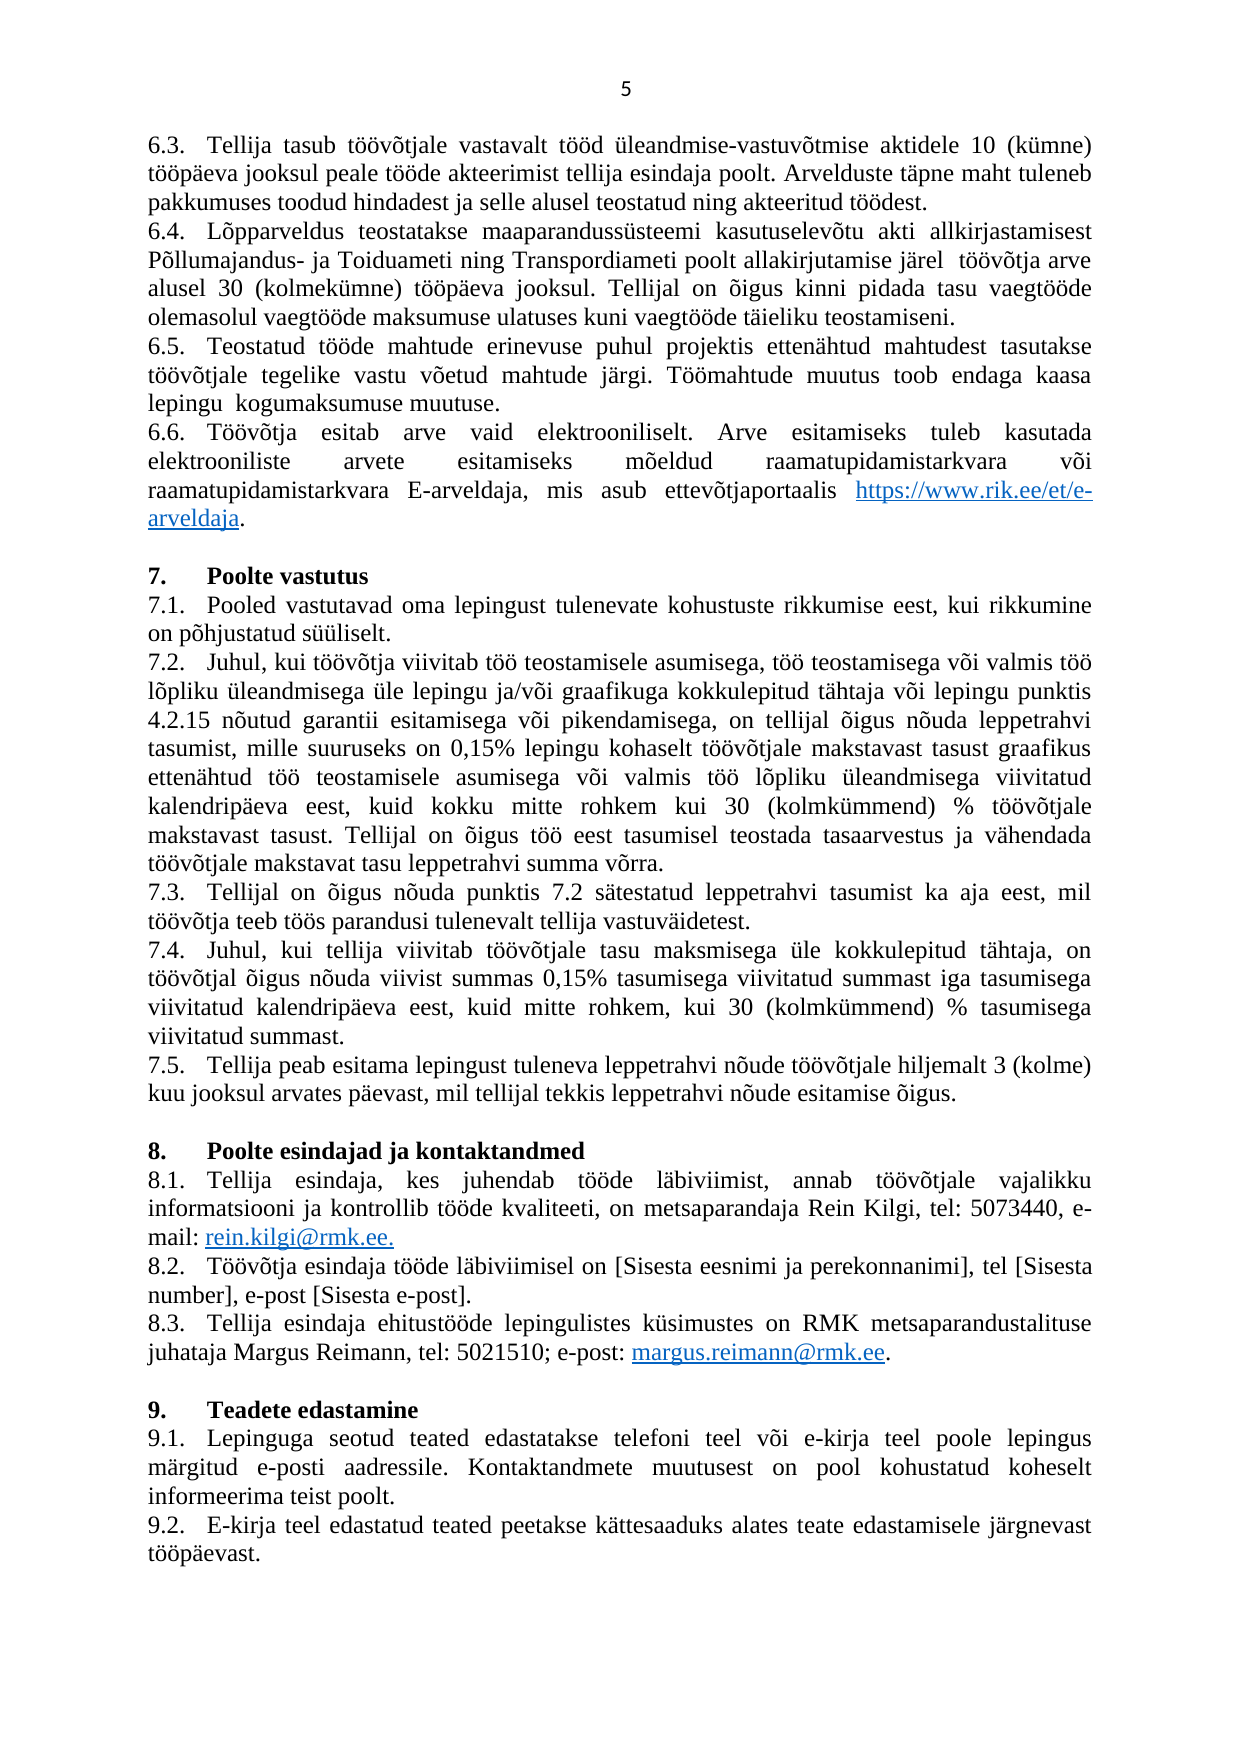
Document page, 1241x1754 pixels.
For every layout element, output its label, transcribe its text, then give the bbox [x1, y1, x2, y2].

text Pooled vastutavad oma lepingust tulenevate kohustuste rikkumise eest, kui rikkumine on põhjustatud süüliselt. [148, 590, 1093, 647]
text Tellija peab esitama lepingust tuleneva leppetrahvi nõude töövõtjale hiljemalt 3 (kolme) kuu jooksul arvates päevast, mil tellijal tekkis leppetrahvi nõude esitamise õigus. [148, 1050, 1093, 1107]
text E-kirja teel edastatud teated peetakse kättesaaduks alates teate edastamisele järgnevast tööpäevast. [148, 1510, 1093, 1567]
text Tellija esindaja, kes juhendab tööde läbiviimist, annab töövõtjale vajalikku informatsiooni ja kontrollib tööde kvaliteeti, on metsaparandaja Rein Kilgi, tel: 5073440, e-mail: rein.kilgi@rmk.ee. [148, 1165, 1093, 1251]
text Poolte esindajad ja kontaktandmed [148, 1136, 1093, 1165]
text Töövõtja esindaja tööde läbiviimisel on tel , e-post [148, 1251, 1093, 1308]
text Teostatud tööde mahtude erinevuse puhul projektis ettenähtud mahtudest tasutakse töövõtjale tegelike vastu võetud mahtude järgi. Töömahtude muutus toob endaga kaasa lepingu kogumaksumuse muutuse. [148, 331, 1093, 417]
text Lepinguga seotud teated edastatakse telefoni teel või e-kirja teel poole lepingus märgitud e-posti aadressile. Kontaktandmete muutusest on pool kohustatud koheselt informeerima teist poolt. [148, 1423, 1093, 1510]
text Tellija esindaja ehitustööde lepingulistes küsimustes on RMK metsaparandustalituse juhataja Margus Reimann, tel: 5021510; e-post: margus.reimann@rmk.ee. [148, 1308, 1093, 1366]
text Lõpparveldus teostatakse maaparandussüsteemi kasutuselevõtu akti allkirjastamisest Põllumajandus- ja Toiduameti ning Transpordiameti poolt allakirjutamise järel töövõtja arve alusel 30 (kolmekümne) tööpäeva jooksul. Tellijal on õigus kinni pidada tasu vaegtööde olemasolul vaegtööde maksumuse ulatuses kuni vaegtööde täieliku teostamiseni. [148, 216, 1093, 331]
text Teadete edastamine [148, 1395, 1093, 1423]
text Töövõtja esitab arve vaid elektrooniliselt. Arve esitamiseks tuleb kasutada elektrooniliste arvete esitamiseks mõeldud raamatupidamistarkvara või raamatupidamistarkvara E-arveldaja, mis asub ettevõtjaportaalis https://www.rik.ee/et/e-arveldaja. [148, 417, 1093, 532]
text Tellijal on õigus nõuda punktis 7.2 sätestatud leppetrahvi tasumist ka aja eest, mil töövõtja teeb töös parandusi tulenevalt tellija vastuväidetest. [148, 877, 1093, 935]
text Juhul, kui tellija viivitab töövõtjale tasu maksmisega üle kokkulepitud tähtaja, on töövõtjal õigus nõuda viivist summas 0,15% tasumisega viivitatud summast iga tasumisega viivitatud kalendripäeva eest, kuid mitte rohkem, kui 30 (kolmkümmend) % tasumisega viivitatud summast. [148, 935, 1093, 1050]
text Poolte vastutus [148, 561, 1093, 590]
text Tellija tasub töövõtjale vastavalt tööd üleandmise-vastuvõtmise aktidele 10 (kümne) tööpäeva jooksul peale tööde akteerimist tellija esindaja poolt. Arvelduste täpne maht tuleneb pakkumuses toodud hindadest ja selle alusel teostatud ning akteeritud töödest. [148, 130, 1093, 216]
text Juhul, kui töövõtja viivitab töö teostamisele asumisega, töö teostamisega või valmis töö lõpliku üleandmisega üle lepingu ja/või graafikuga kokkulepitud tähtaja või lepingu punktis 4.2.15 nõutud garantii esitamisega või pikendamisega, on tellijal õigus nõuda leppetrahvi tasumist, mille suuruseks on 0,15% lepingu kohaselt töövõtjale makstavast tasust graafikus ettenähtud töö teostamisele asumisega või valmis töö lõpliku üleandmisega viivitatud kalendripäeva eest, kuid kokku mitte rohkem kui 30 (kolmkümmend) % töövõtjale makstavast tasust. Tellijal on õigus töö eest tasumisel teostada tasaarvestus ja vähendada töövõtjale makstavat tasu leppetrahvi summa võrra. [148, 647, 1093, 877]
